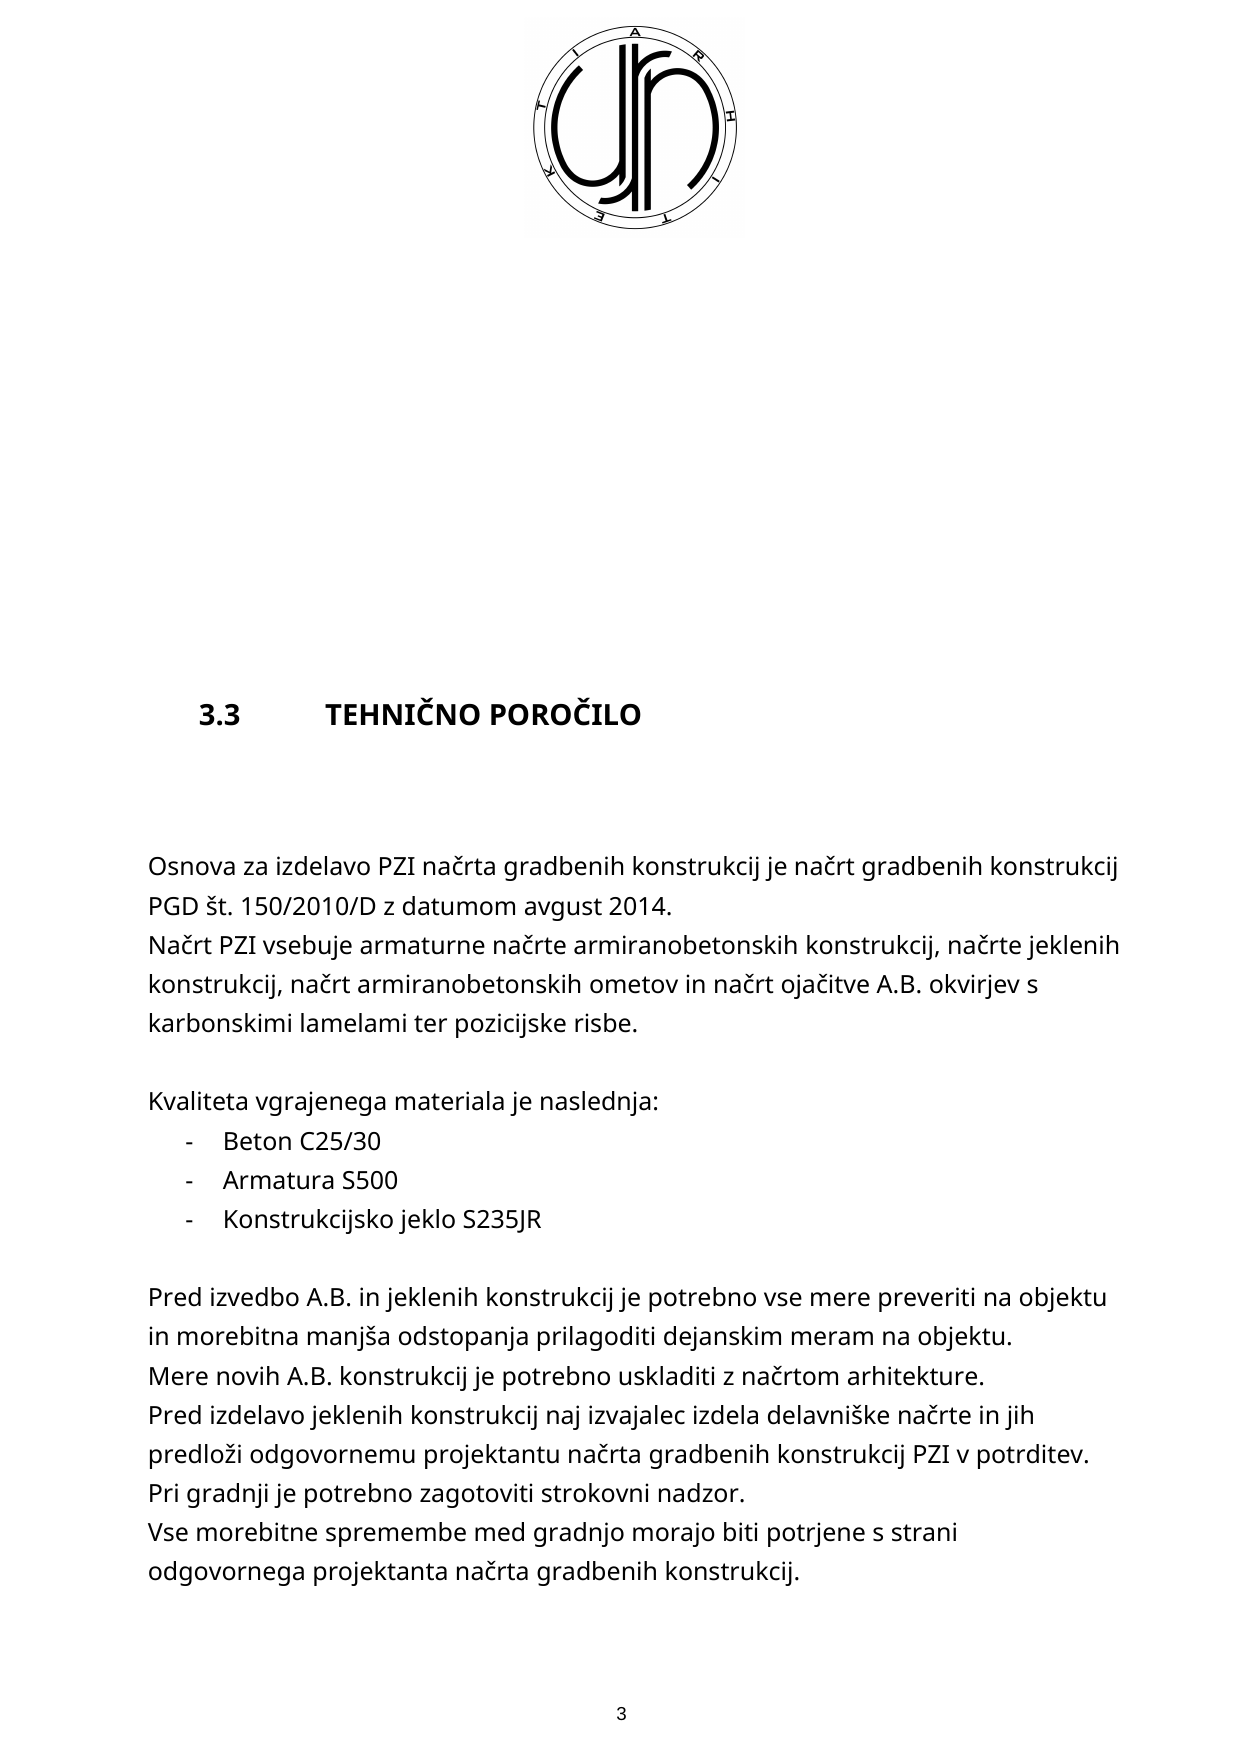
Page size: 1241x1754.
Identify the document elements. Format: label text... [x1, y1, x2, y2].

text Pred izdelavo jeklenih konstrukcij naj izvajalec izdela delavniške načrte in jih predloži odgovornemu projektantu načrta gradbenih konstrukcij PZI v potrditev. [148, 1397, 1122, 1471]
text Vse morebitne spremembe med gradnjo morajo biti potrjene s strani odgovornega projektanta načrta gradbenih konstrukcij. [148, 1515, 1122, 1588]
text Osnova za izdelavo PZI načrta gradbenih konstrukcij je načrt gradbenih konstrukcij PGD št. 150/2010/D z datumom avgust 2014. [148, 849, 1122, 922]
table_header TEHNIČNO POROČILO [314, 682, 1114, 747]
table_header 3.3 [125, 682, 314, 747]
text Kvaliteta vgrajenega materiala je naslednja: [148, 1084, 1122, 1118]
picture [524, 17, 746, 238]
text Pri gradnji je potrebno zagotoviti strokovni nadzor. [148, 1476, 1122, 1510]
text Mere novih A.B. konstrukcij je potrebno uskladiti z načrtom arhitekture. [148, 1358, 1122, 1392]
list Armatura S500 [185, 1162, 1122, 1196]
list Konstrukcijsko jeklo S235JR [185, 1202, 1122, 1236]
list Beton C25/30 [185, 1123, 1122, 1157]
text Načrt PZI vsebuje armaturne načrte armiranobetonskih konstrukcij, načrte jeklenih konstrukcij, načrt armiranobetonskih ometov in načrt ojačitve A.B. okvirjev s karbonskimi lamelami ter pozicijske risbe. [148, 927, 1122, 1040]
text Pred izvedbo A.B. in jeklenih konstrukcij je potrebno vse mere preveriti na objektu in morebitna manjša odstopanja prilagoditi dejanskim meram na objektu. [148, 1280, 1122, 1353]
